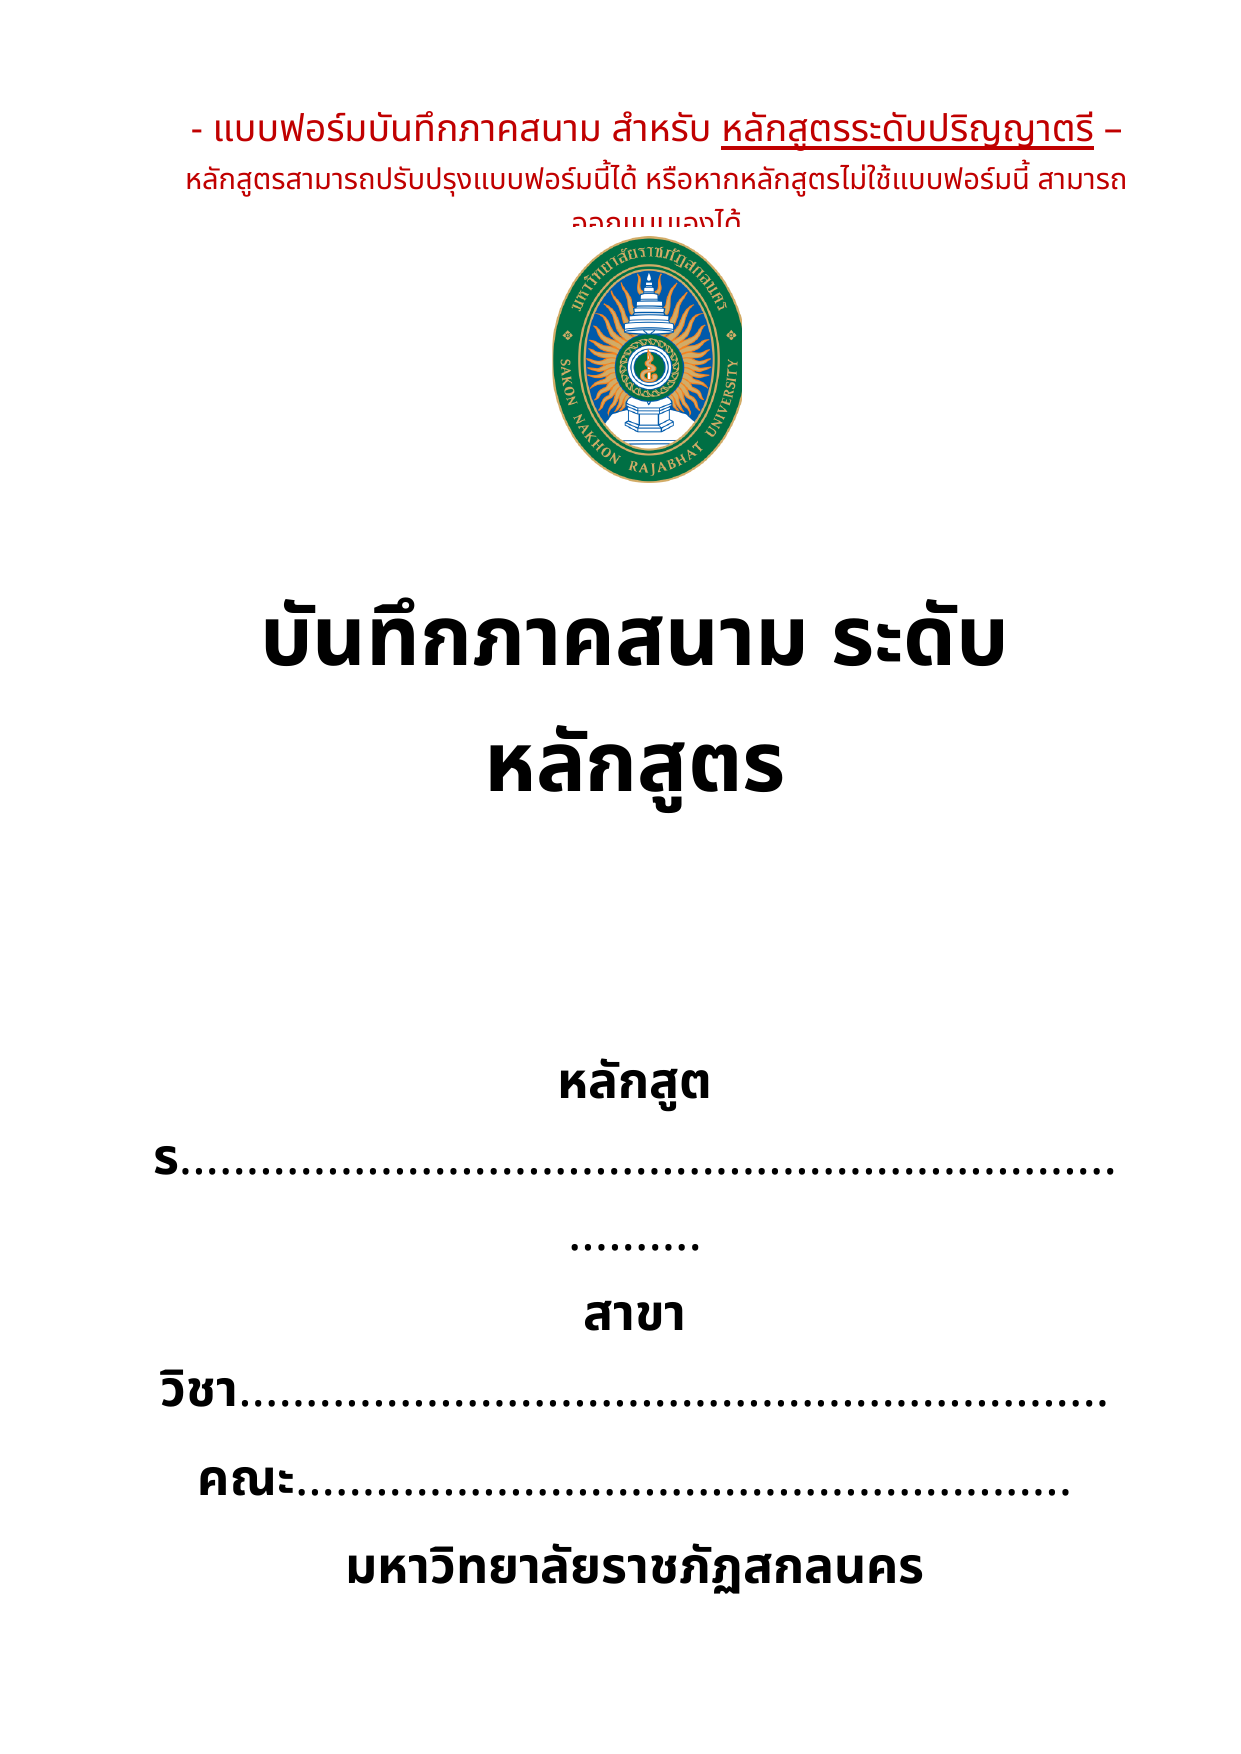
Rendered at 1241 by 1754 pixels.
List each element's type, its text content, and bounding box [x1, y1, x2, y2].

text หลักสูตร................................................................................ [148, 1046, 1122, 1265]
text คณะ.......................................................... [148, 1442, 1122, 1518]
text มหาวิทยาลัยราชภัฏสกลนคร [148, 1530, 1122, 1606]
picture [551, 236, 742, 481]
text บันทึกภาคสนาม ระดับหลักสูตร [148, 577, 1122, 829]
text สาขาวิชา................................................................. [148, 1278, 1122, 1429]
